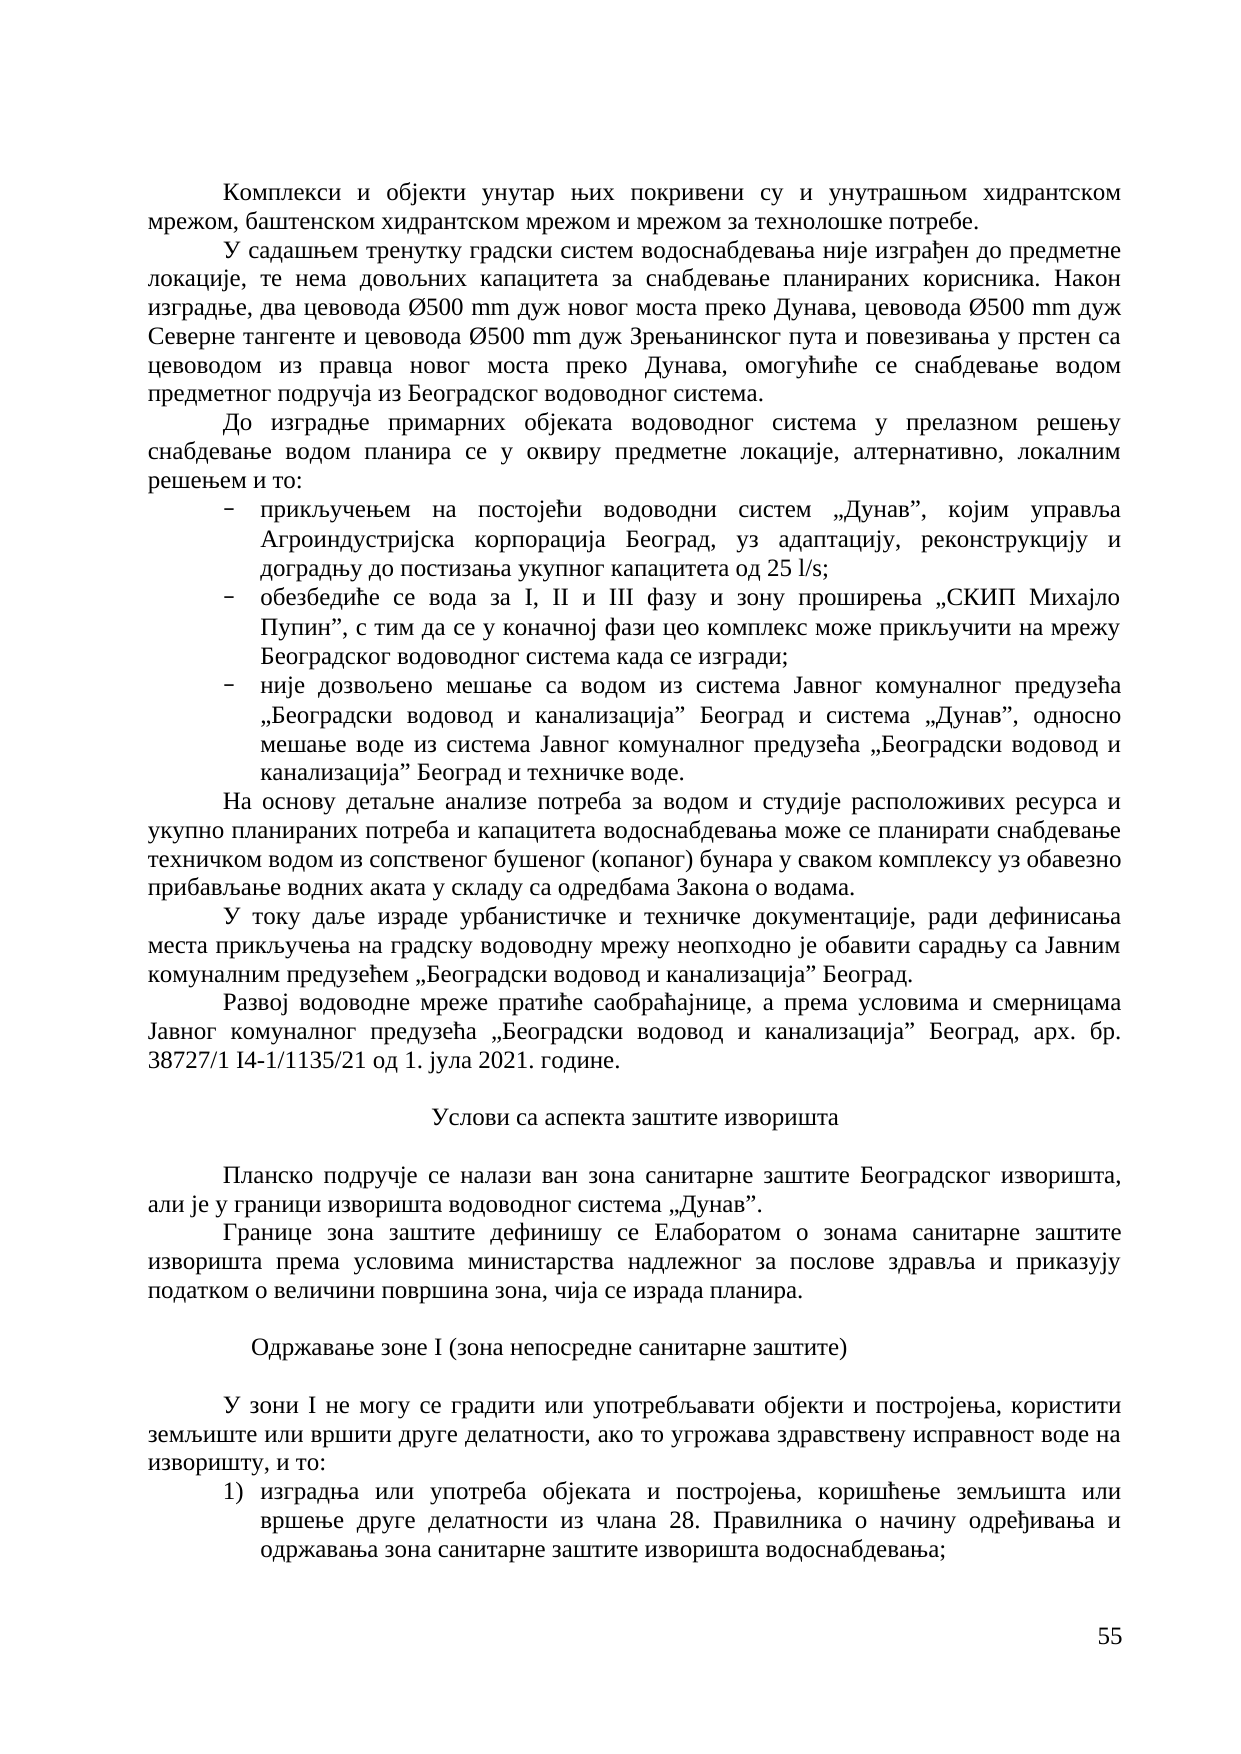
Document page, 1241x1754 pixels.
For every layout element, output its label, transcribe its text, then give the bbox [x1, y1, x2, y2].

text У садашњем тренутку градски систем водоснабдевања није изграђен до предметне локације, те нема довољних капацитета за снабдевање планираних корисника. Након изградње, два цевовода Ø500 mm дуж новог моста преко Дунава, цевовода Ø500 mm дуж Северне тангенте и цевовода Ø500 mm дуж Зрењанинског пута и повезивања у прстен са цевоводом из правца новог моста преко Дунава, омогућиће се снабдевање водом предметног подручја из Београдског водоводног система. [148, 235, 1122, 407]
text У зони I не могу се градити или употребљавати објекти и постројења, користити земљиште или вршити друге делатности, ако то угрожава здравствену исправност воде на изворишту, и то: [148, 1390, 1122, 1476]
text Развој водоводне мреже пратиће саобраћајнице, а према условима и смерницама Јавног комуналног предузећа „Београдски водовод и канализација” Београд, арх. бр. 38727/1 I4-1/1135/21 од 1. јула 2021. године. [148, 987, 1122, 1074]
text Услови са аспекта заштите изворишта [148, 1102, 1122, 1131]
text Границе зона заштите дефинишу се Елаборатом о зонама санитарне заштите изворишта према условима министарства надлежног за послове здравља и приказују податком о величини површина зона, чија се израда планира. [148, 1217, 1122, 1304]
list прикључењем на постојећи водоводни систем „Дунав”, којим управља Агроиндустријска корпорација Београд, уз адаптацију, реконструкцију и доградњу до постизања укупног капацитета од 25 l/s; [223, 493, 1122, 581]
text Планско подручје се налази ван зона санитарне заштите Београдског изворишта, али је у граници изворишта водоводног система „Дунав”. [148, 1160, 1122, 1217]
text Комплекси и објекти унутар њих покривени су и унутрашњом хидрантском мрежом, баштенском хидрантском мрежом и мрежом за технолошке потребе. [148, 177, 1122, 235]
text Одржавање зоне I (зона непосредне санитарне заштите) [251, 1332, 1122, 1361]
list није дозвољено мешање са водом из система Јавног комуналног предузећа „Београдски водовод и канализација” Београд и система „Дунав”, односно мешање воде из система Јавног комуналног предузећа „Београдски водовод и канализација” Београд и техничке воде. [223, 669, 1122, 786]
list изградња или употреба објеката и постројења, коришћење земљишта или вршење друге делатности из члана 28. Правилника о начину одређивања и одржавања зона санитарне заштите изворишта водоснабдевања; [223, 1476, 1122, 1562]
text До изградње примарних објеката водоводног система у прелазном решењу снабдевање водом планира се у оквиру предметне локације, алтернативно, локалним решењем и то: [148, 407, 1122, 493]
text На основу детаљне анализе потреба за водом и студије расположивих ресурса и укупно планираних потреба и капацитета водоснабдевања може се планирати снабдевање техничком водом из сопственог бушеног (копаног) бунара у сваком комплексу уз обавезно прибављање водних аката у складу са одредбама Закона о водама. [148, 786, 1122, 901]
text У току даље израде урбанистичке и техничке документације, ради дефинисања места прикључења на градску водоводну мрежу неопходно је обавити сарадњу са Јавним комуналним предузећем „Београдски водовод и канализација” Београд. [148, 901, 1122, 987]
list обезбедиће се вода за I, II и III фазу и зону проширења „СКИП Михајло Пупин”, с тим да се у коначној фази цео комплекс може прикључити на мрежу Београдског водоводног система када се изгради; [223, 581, 1122, 669]
